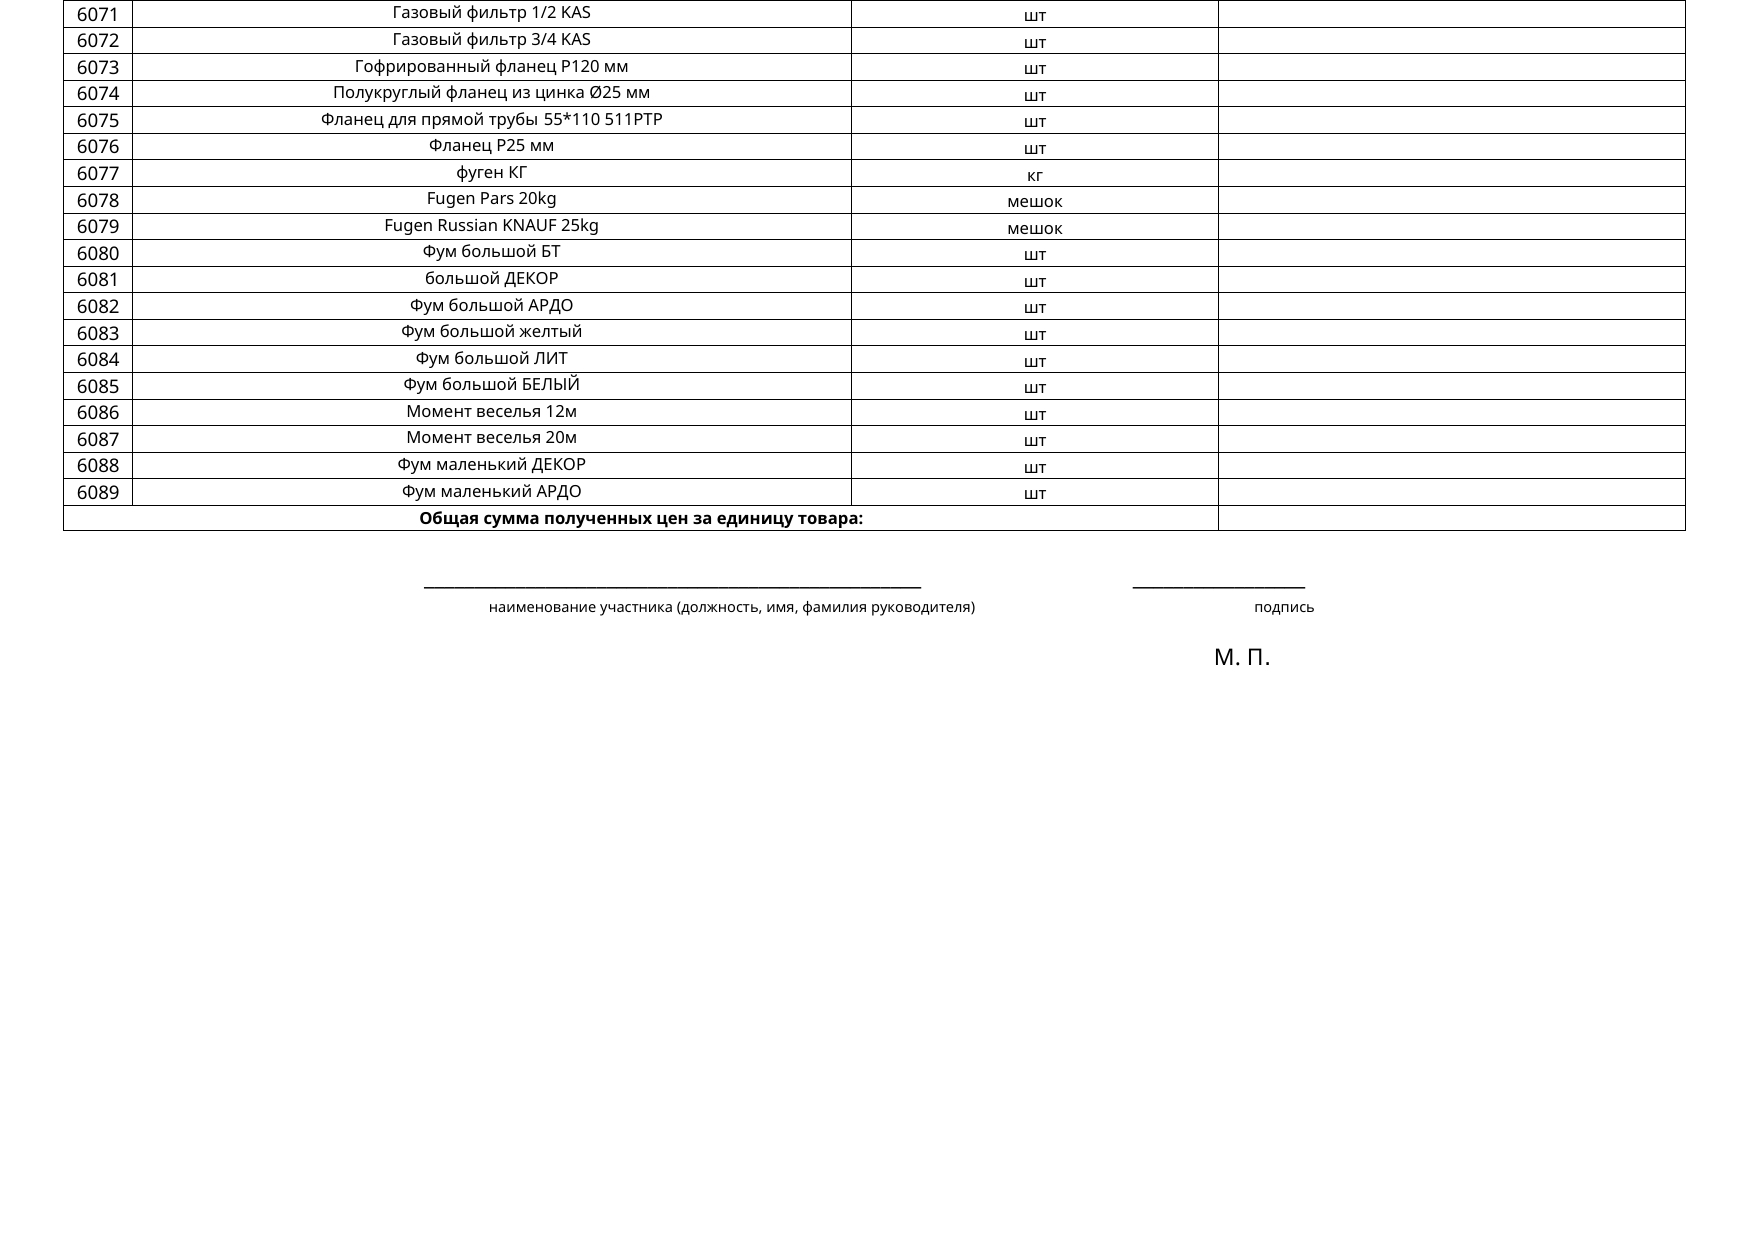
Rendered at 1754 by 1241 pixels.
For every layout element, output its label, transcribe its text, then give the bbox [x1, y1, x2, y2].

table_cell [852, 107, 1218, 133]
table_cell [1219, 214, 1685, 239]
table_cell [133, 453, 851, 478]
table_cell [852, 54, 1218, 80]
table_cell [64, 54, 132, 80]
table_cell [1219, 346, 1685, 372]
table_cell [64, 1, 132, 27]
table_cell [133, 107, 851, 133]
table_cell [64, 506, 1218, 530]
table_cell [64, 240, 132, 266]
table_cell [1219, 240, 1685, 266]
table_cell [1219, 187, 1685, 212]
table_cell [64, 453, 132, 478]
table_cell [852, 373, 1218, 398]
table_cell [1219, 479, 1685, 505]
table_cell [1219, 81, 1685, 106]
text М. П․ [75, 641, 1271, 672]
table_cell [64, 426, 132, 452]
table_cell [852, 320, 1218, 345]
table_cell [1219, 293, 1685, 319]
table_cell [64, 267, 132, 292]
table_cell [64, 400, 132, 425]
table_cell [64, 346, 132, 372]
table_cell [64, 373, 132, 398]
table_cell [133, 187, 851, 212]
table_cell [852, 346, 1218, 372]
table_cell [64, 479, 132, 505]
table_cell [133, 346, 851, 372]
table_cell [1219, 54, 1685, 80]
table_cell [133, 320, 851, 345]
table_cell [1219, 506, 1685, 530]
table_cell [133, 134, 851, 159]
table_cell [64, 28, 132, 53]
text _________________________________________________ _________________ [75, 561, 1654, 592]
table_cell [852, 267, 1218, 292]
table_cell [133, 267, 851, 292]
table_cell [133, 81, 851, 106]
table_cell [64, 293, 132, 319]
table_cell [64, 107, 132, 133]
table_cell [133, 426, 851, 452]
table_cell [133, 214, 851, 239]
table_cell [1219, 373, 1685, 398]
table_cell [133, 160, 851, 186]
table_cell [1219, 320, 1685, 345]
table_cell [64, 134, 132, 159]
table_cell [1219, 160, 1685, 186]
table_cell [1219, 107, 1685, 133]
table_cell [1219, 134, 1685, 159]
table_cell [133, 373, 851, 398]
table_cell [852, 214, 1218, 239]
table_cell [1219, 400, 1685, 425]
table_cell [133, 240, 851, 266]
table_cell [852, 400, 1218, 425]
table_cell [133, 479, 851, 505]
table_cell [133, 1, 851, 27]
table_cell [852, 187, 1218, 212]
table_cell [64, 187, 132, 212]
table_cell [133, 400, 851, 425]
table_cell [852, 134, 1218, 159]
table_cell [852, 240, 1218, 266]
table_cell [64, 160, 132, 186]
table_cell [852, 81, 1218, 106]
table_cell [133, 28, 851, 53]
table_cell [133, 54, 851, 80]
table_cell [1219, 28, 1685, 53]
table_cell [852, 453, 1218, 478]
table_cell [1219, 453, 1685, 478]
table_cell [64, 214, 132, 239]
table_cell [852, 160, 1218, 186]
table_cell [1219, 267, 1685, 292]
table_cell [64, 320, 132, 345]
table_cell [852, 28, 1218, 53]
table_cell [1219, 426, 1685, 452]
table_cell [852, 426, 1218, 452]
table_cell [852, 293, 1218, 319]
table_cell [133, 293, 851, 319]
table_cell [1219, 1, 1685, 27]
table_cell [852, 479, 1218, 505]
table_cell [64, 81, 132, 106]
text наименование участника (должность, имя, фамилия руководителя) подпись [149, 597, 1654, 617]
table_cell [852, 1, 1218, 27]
